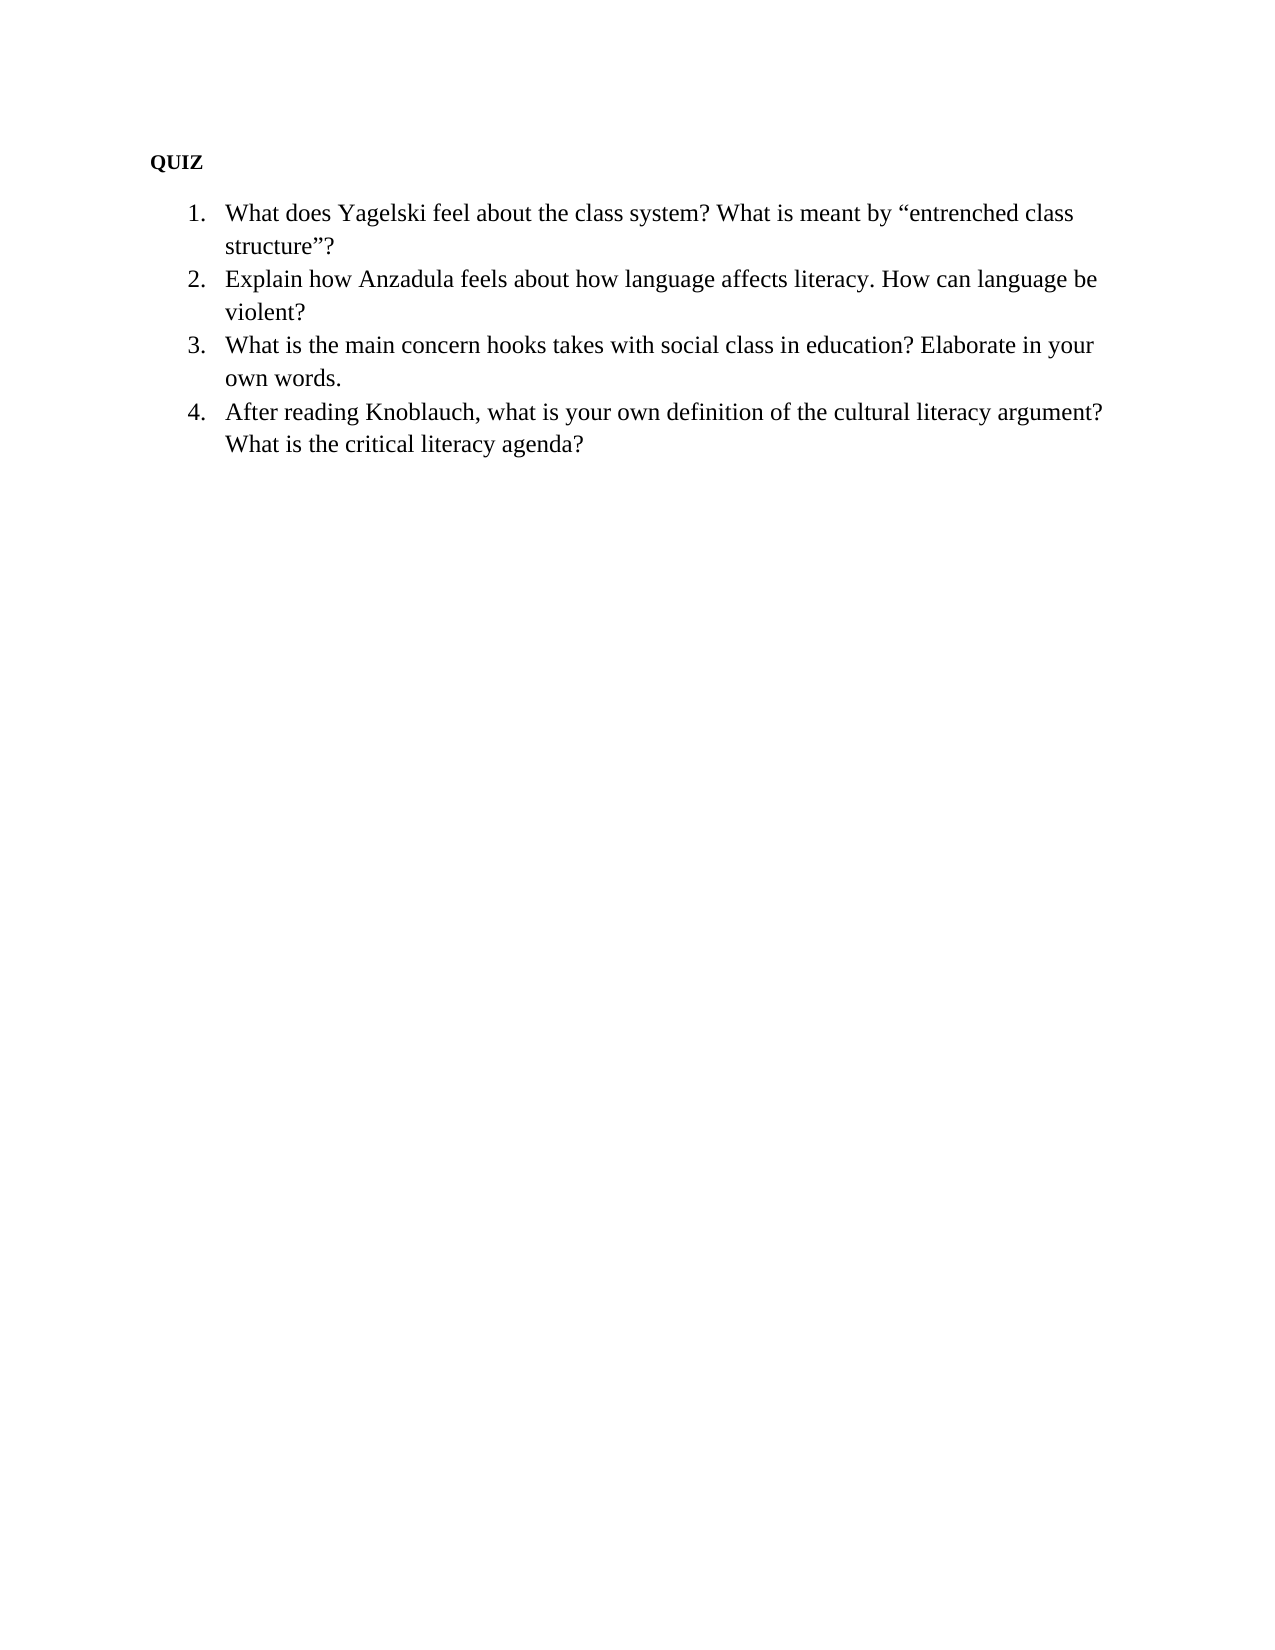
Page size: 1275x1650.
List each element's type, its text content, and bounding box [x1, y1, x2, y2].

list After reading Knoblauch, what is your own definition of the cultural literacy argument? What is the critical literacy agenda? [187, 397, 1125, 458]
list What is the main concern hooks takes with social class in education? Elaborate in your own words. [187, 331, 1125, 392]
text QUIZ [150, 150, 1125, 174]
list What does Yagelski feel about the class system? What is meant by “entrenched class structure”? [187, 198, 1125, 260]
list Explain how Anzadula feels about how language affects literacy. How can language be violent? [187, 264, 1125, 326]
